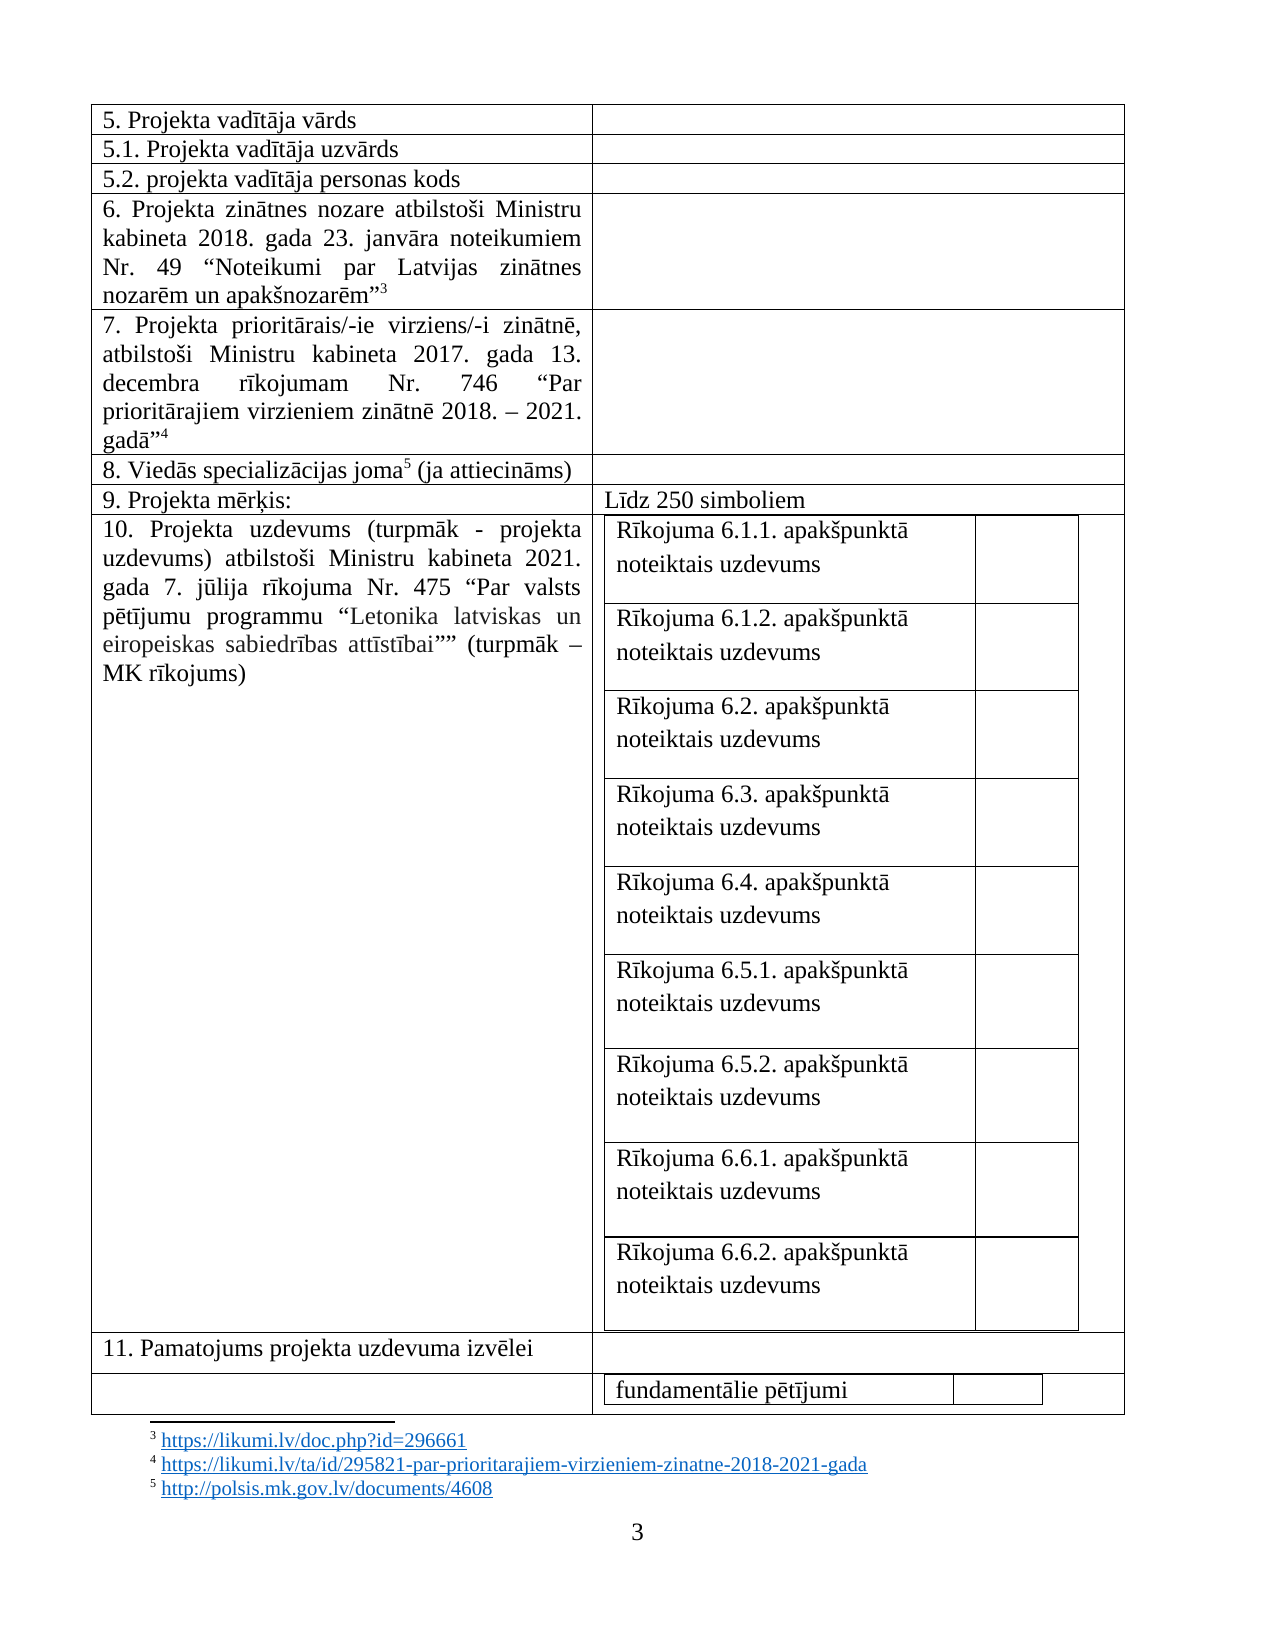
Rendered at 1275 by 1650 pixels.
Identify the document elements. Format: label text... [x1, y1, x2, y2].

table_cell 6. Projekta zinātnes nozare atbilstoši Ministru kabineta 2018. gada 23. janvāra noteikumiem Nr. 49 “Noteikumi par Latvijas zinātnes nozarēm un apakšnozarēm” [92, 194, 592, 309]
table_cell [92, 1374, 592, 1414]
table_cell 9. Projekta mērķis: [92, 485, 592, 513]
table_cell [593, 455, 1124, 484]
table_cell [593, 310, 1124, 454]
table_cell [593, 1333, 1124, 1373]
table_cell 7. Projekta prioritārais/-ie virziens/-i zinātnē, atbilstoši Ministru kabineta 2017. gada 13. decembra rīkojumam Nr. 746 “Par prioritārajiem virzieniem zinātnē 2018. – 2021. gadā” [92, 310, 592, 454]
table_cell 5.2. projekta vadītāja personas kods [92, 164, 592, 193]
table_cell 11. Pamatojums projekta uzdevuma izvēlei [92, 1333, 592, 1373]
table_cell 5. Projekta vadītāja vārds [92, 105, 592, 133]
table_cell [593, 1374, 1124, 1414]
table_cell [593, 105, 1124, 133]
table_cell 8. Viedās specializācijas joma (ja attiecināms) [92, 455, 592, 484]
table_cell [593, 515, 1124, 1332]
table_cell [593, 135, 1124, 163]
table_cell 10. Projekta uzdevums (turpmāk - projekta uzdevums) atbilstoši Ministru kabineta 2021. gada 7. jūlija rīkojuma Nr. 475 “Par valsts pētījumu programmu “”” (turpmāk – MK rīkojums) [92, 515, 592, 1332]
table_cell [593, 164, 1124, 193]
table_cell [593, 194, 1124, 309]
table_cell Līdz 250 simboliem [593, 485, 1124, 513]
table_cell 5.1. Projekta vadītāja uzvārds [92, 135, 592, 163]
